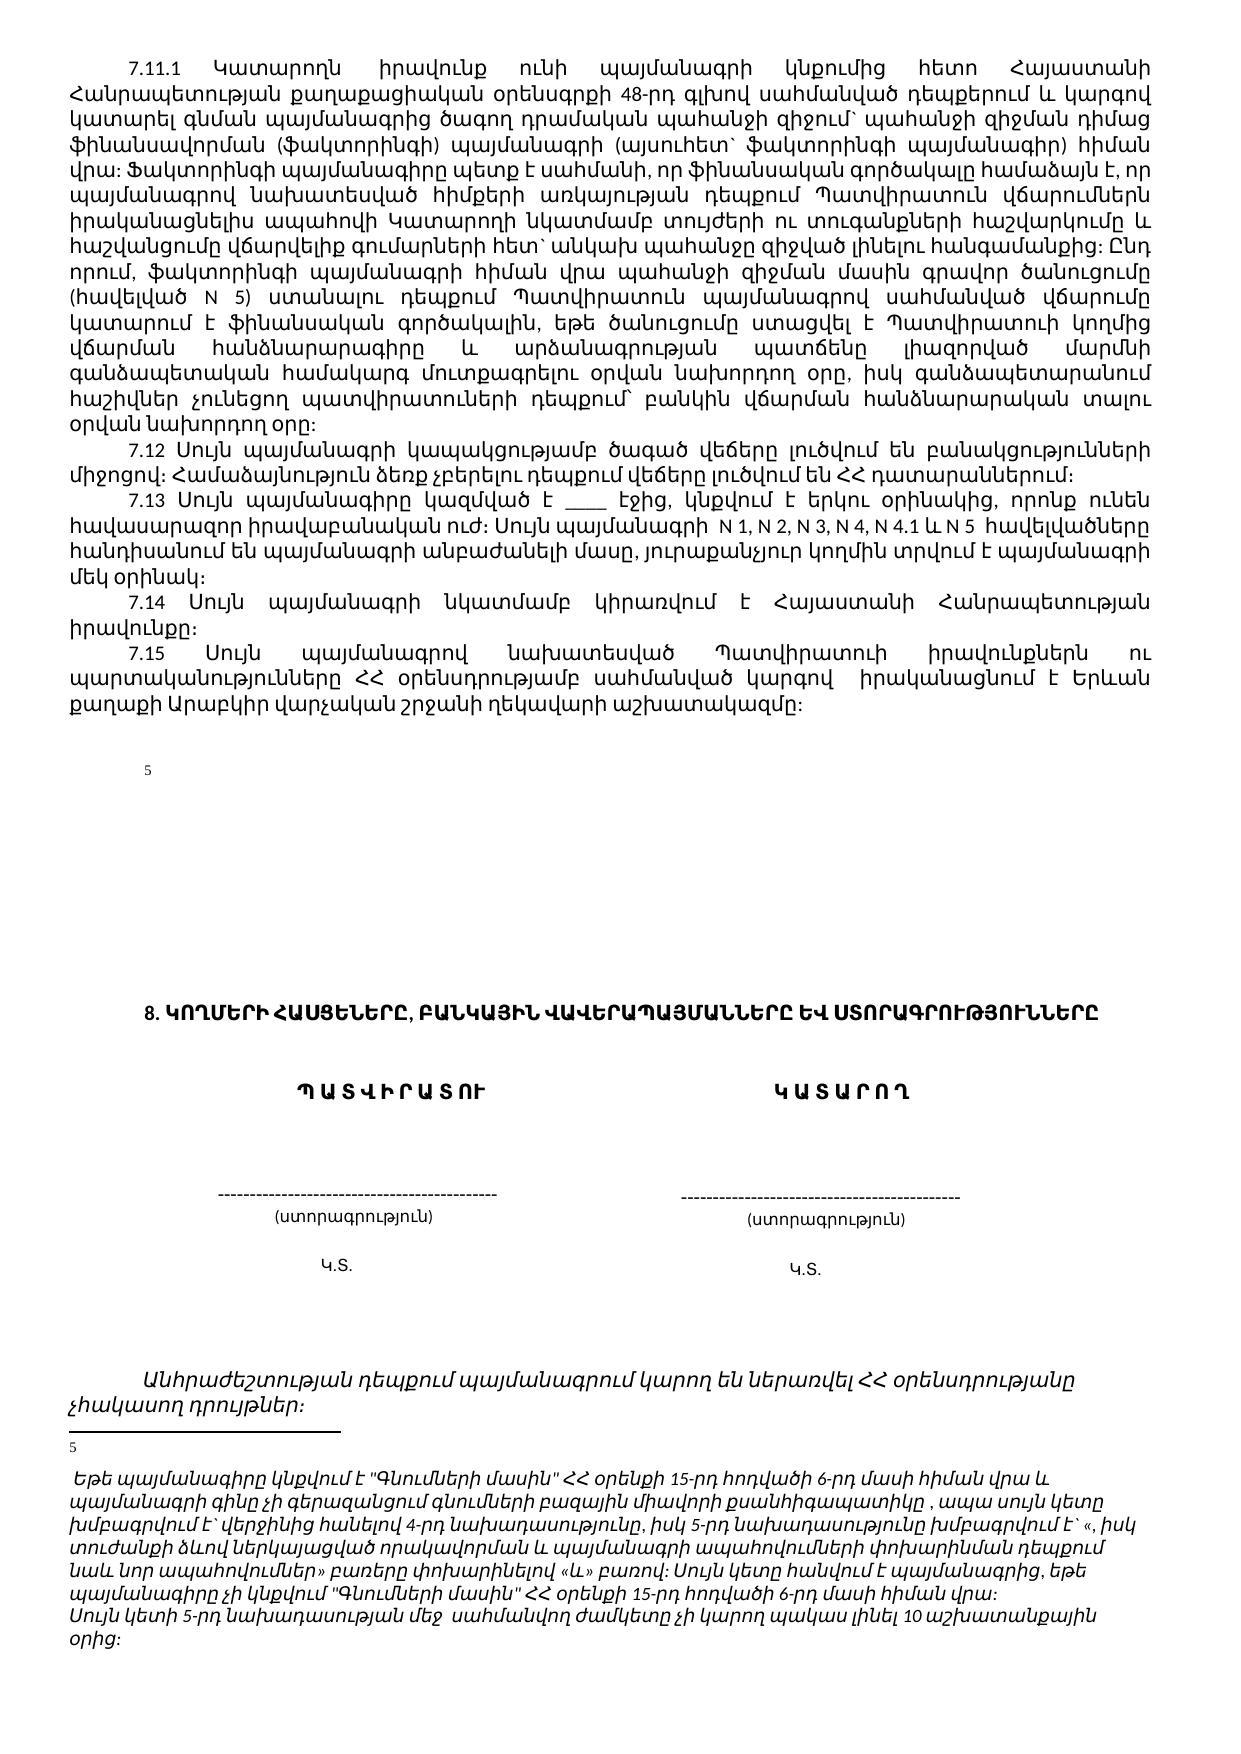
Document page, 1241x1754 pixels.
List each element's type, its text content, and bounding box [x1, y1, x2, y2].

table_header Պ Ա Տ Վ Ի Ր Ա Տ ՈՒ -------------------------------------------- (ստորագրություն) Կ.Տ. [155, 1079, 627, 1342]
table_header Կ Ա Տ Ա Ր Ո Ղ -------------------------------------------- (ստորագրություն) Կ.Տ. [627, 1079, 1056, 1342]
text 7.15 Սույն պայմանագրով նախատեսված Պատվիրատուի իրավունքներն ու պարտականությունները ՀՀ օրենսդրությամբ սահմանված կարգով իրականացնում է Երևան քաղաքի Արաբկիր վարչական շրջանի ղեկավարի աշխատակազմը: [69, 640, 1152, 716]
text 8. ԿՈՂՄԵՐԻ ՀԱՍՑԵՆԵՐԸ, ԲԱՆԿԱՅԻՆ ՎԱՎԵՐԱՊԱՅՄԱՆՆԵՐԸ ԵՎ ՍՏՈՐԱԳՐՈՒԹՅՈՒՆՆԵՐԸ [69, 1000, 1152, 1025]
text 7.14 Սույն պայմանագրի նկատմամբ կիրառվում է Հայաստանի Հանրապետության իրավունքը։ [69, 589, 1152, 640]
text 7.13 Սույն պայմանագիրը կազմված է ____ էջից, կնքվում է երկու օրինակից, որոնք ունեն հավասարազոր իրավաբանական ուժ։ Սույն պայմանագրի N 1, N 2, N 3, N 4, N 4.1 և N 5 հավելվածները հանդիսանում են պայմանագրի անբաժանելի մասը, յուրաքանչյուր կողմին տրվում է պայմանագրի մեկ օրինակ։ [69, 488, 1152, 589]
text 7.12 Սույն պայմանագրի կապակցությամբ ծագած վեճերը լուծվում են բանակցությունների միջոցով։ Համաձայնություն ձեռք չբերելու դեպքում վեճերը լուծվում են ՀՀ դատարաններում։ [69, 437, 1152, 488]
text Անհրաժեշտության դեպքում պայմանագրում կարող են ներառվել ՀՀ օրենսդրությանը չհակասող դրույթներ։ [69, 1367, 1152, 1418]
text 7.11.1 Կատարողն իրավունք ունի պայմանագրի կնքումից հետո Հայաստանի Հանրապետության քաղաքացիական օրենսգրքի 48-րդ գլխով սահմանված դեպքերում և կարգով կատարել գնման պայմանագրից ծագող դրամական պահանջի զիջում` պահանջի զիջման դիմաց ֆինանսավորման (ֆակտորինգի) պայմանագրի (այսուհետ` ֆակտորինգի պայմանագիր) հիման վրա: Ֆակտորինգի պայմանագիրը պետք է սահմանի, որ ֆինանսական գործակալը համաձայն է, որ պայմանագրով նախատեսված հիմքերի առկայության դեպքում Պատվիրատուն վճարումներն իրականացնելիս ապահովի Կատարողի նկատմամբ տույժերի ու տուգանքների հաշվարկումը և հաշվանցումը վճարվելիք գումարների հետ` անկախ պահանջը զիջված լինելու հանգամանքից: Ընդ որում, ֆակտորինգի պայմանագրի հիման վրա պահանջի զիջման մասին գրավոր ծանուցումը (հավելված N 5) ստանալու դեպքում Պատվիրատուն պայմանագրով սահմանված վճարումը կատարում է ֆինանսական գործակալին, եթե ծանուցումը ստացվել է Պատվիրատուի կողմից վճարման հանձնարարագիրը և արձանագրության պատճենը լիազորված մարմնի գանձապետական համակարգ մուտքագրելու օրվան նախորդող օրը, իսկ գանձապետարանում հաշիվներ չունեցող պատվիրատուների դեպքում՝ բանկին վճարման հանձնարարական տալու օրվան նախորդող օրը: [69, 56, 1152, 437]
